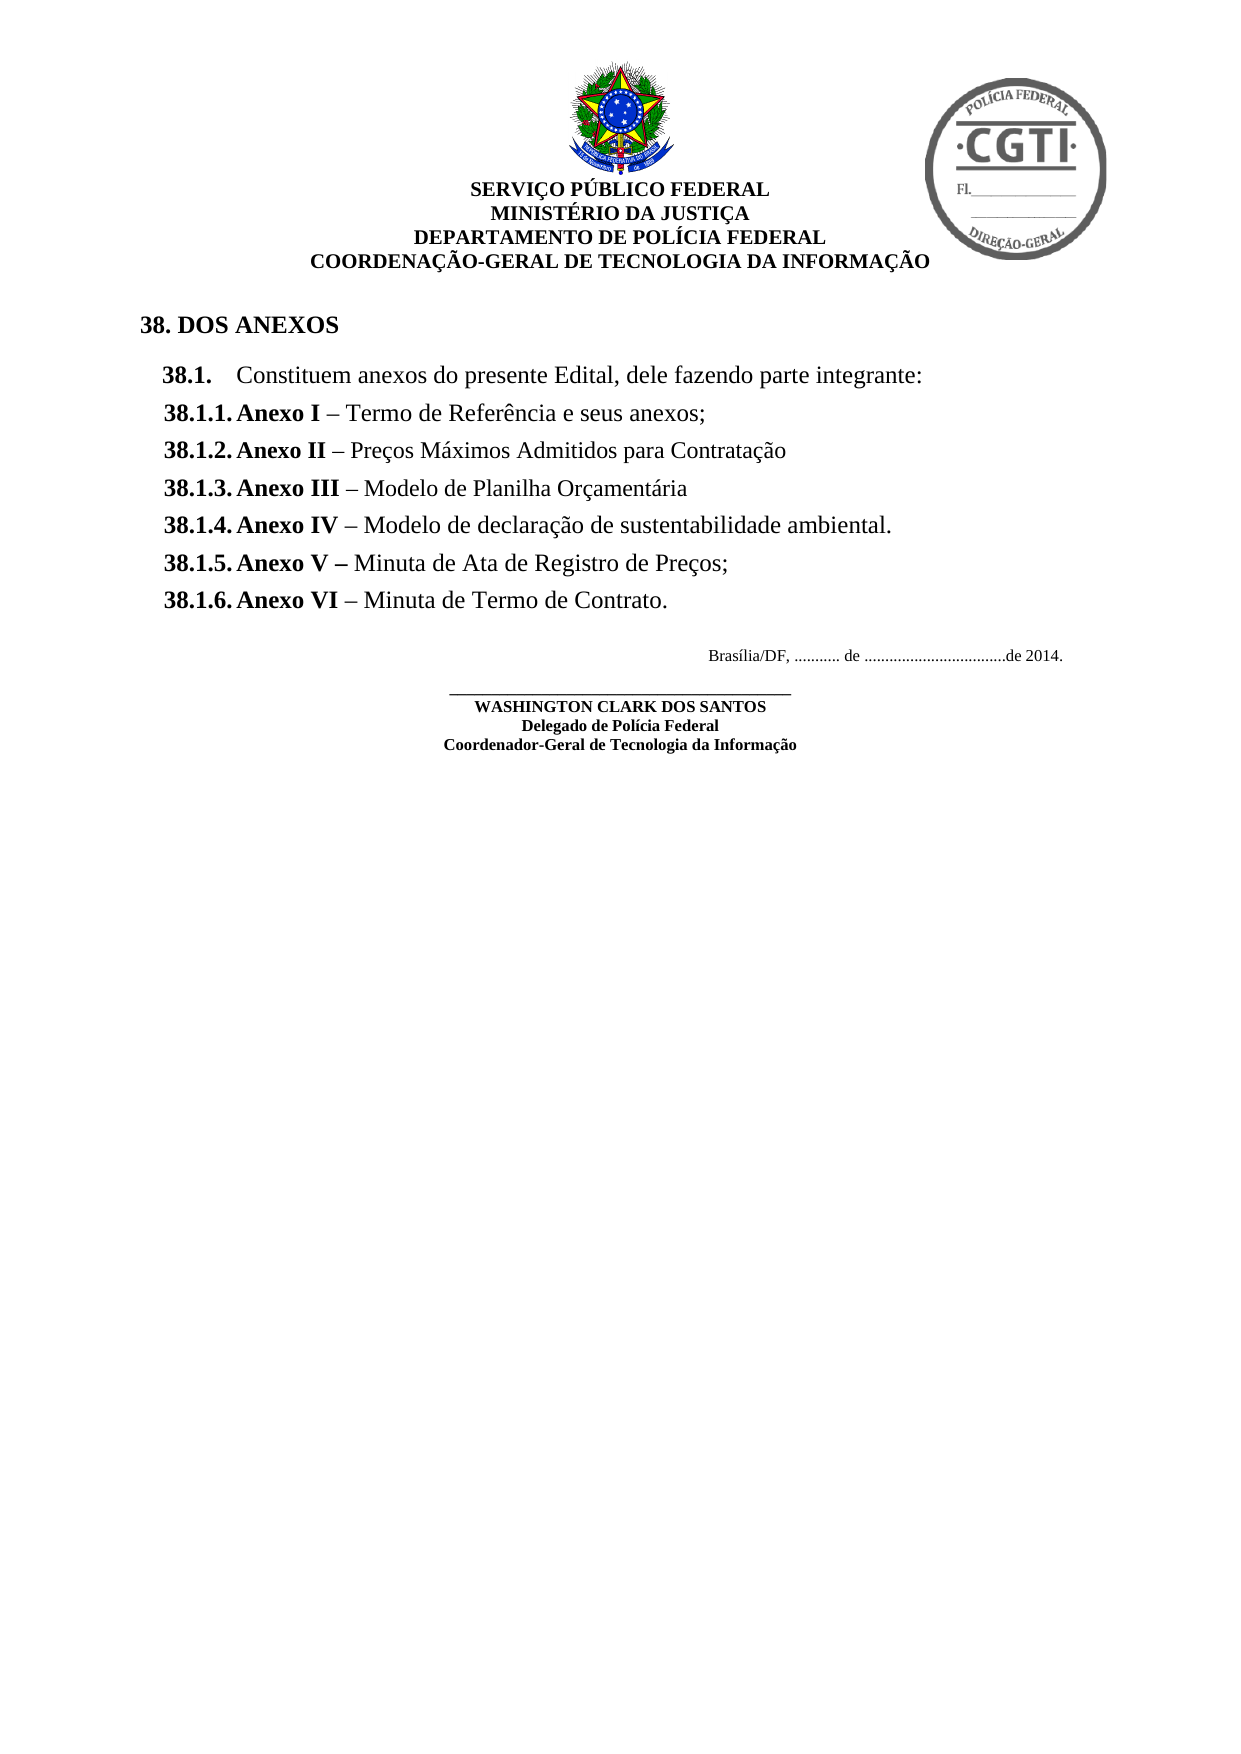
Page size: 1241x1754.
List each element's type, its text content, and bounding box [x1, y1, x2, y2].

text Coordenador-Geral de Tecnologia da Informação [177, 735, 1063, 754]
text WASHINGTON CLARK DOS SANTOS [177, 697, 1063, 716]
subtitle Anexo II – Preços Máximos Admitidos para Contratação [163, 427, 1063, 464]
subtitle Anexo III – Modelo de Planilha Orçamentária [163, 464, 1063, 502]
subtitle Anexo IV – Modelo de declaração de sustentabilidade ambiental. [163, 502, 1063, 539]
picture [925, 78, 1107, 260]
picture [563, 59, 677, 177]
text Brasília/DF, ........... de ..................................de 2014. [177, 646, 1063, 665]
subtitle Anexo VI – Minuta de Termo de Contrato. [163, 577, 1063, 614]
subtitle Anexo I – Termo de Referência e seus anexos; [163, 389, 1063, 427]
text _________________________________________ [177, 677, 1063, 697]
subtitle Anexo V – Minuta de Ata de Registro de Preços; [163, 539, 1063, 577]
subtitle DOS ANEXOS [140, 302, 1063, 339]
subtitle Constituem anexos do presente Edital, dele fazendo parte integrante: [162, 352, 1063, 389]
text Delegado de Polícia Federal [177, 716, 1063, 735]
